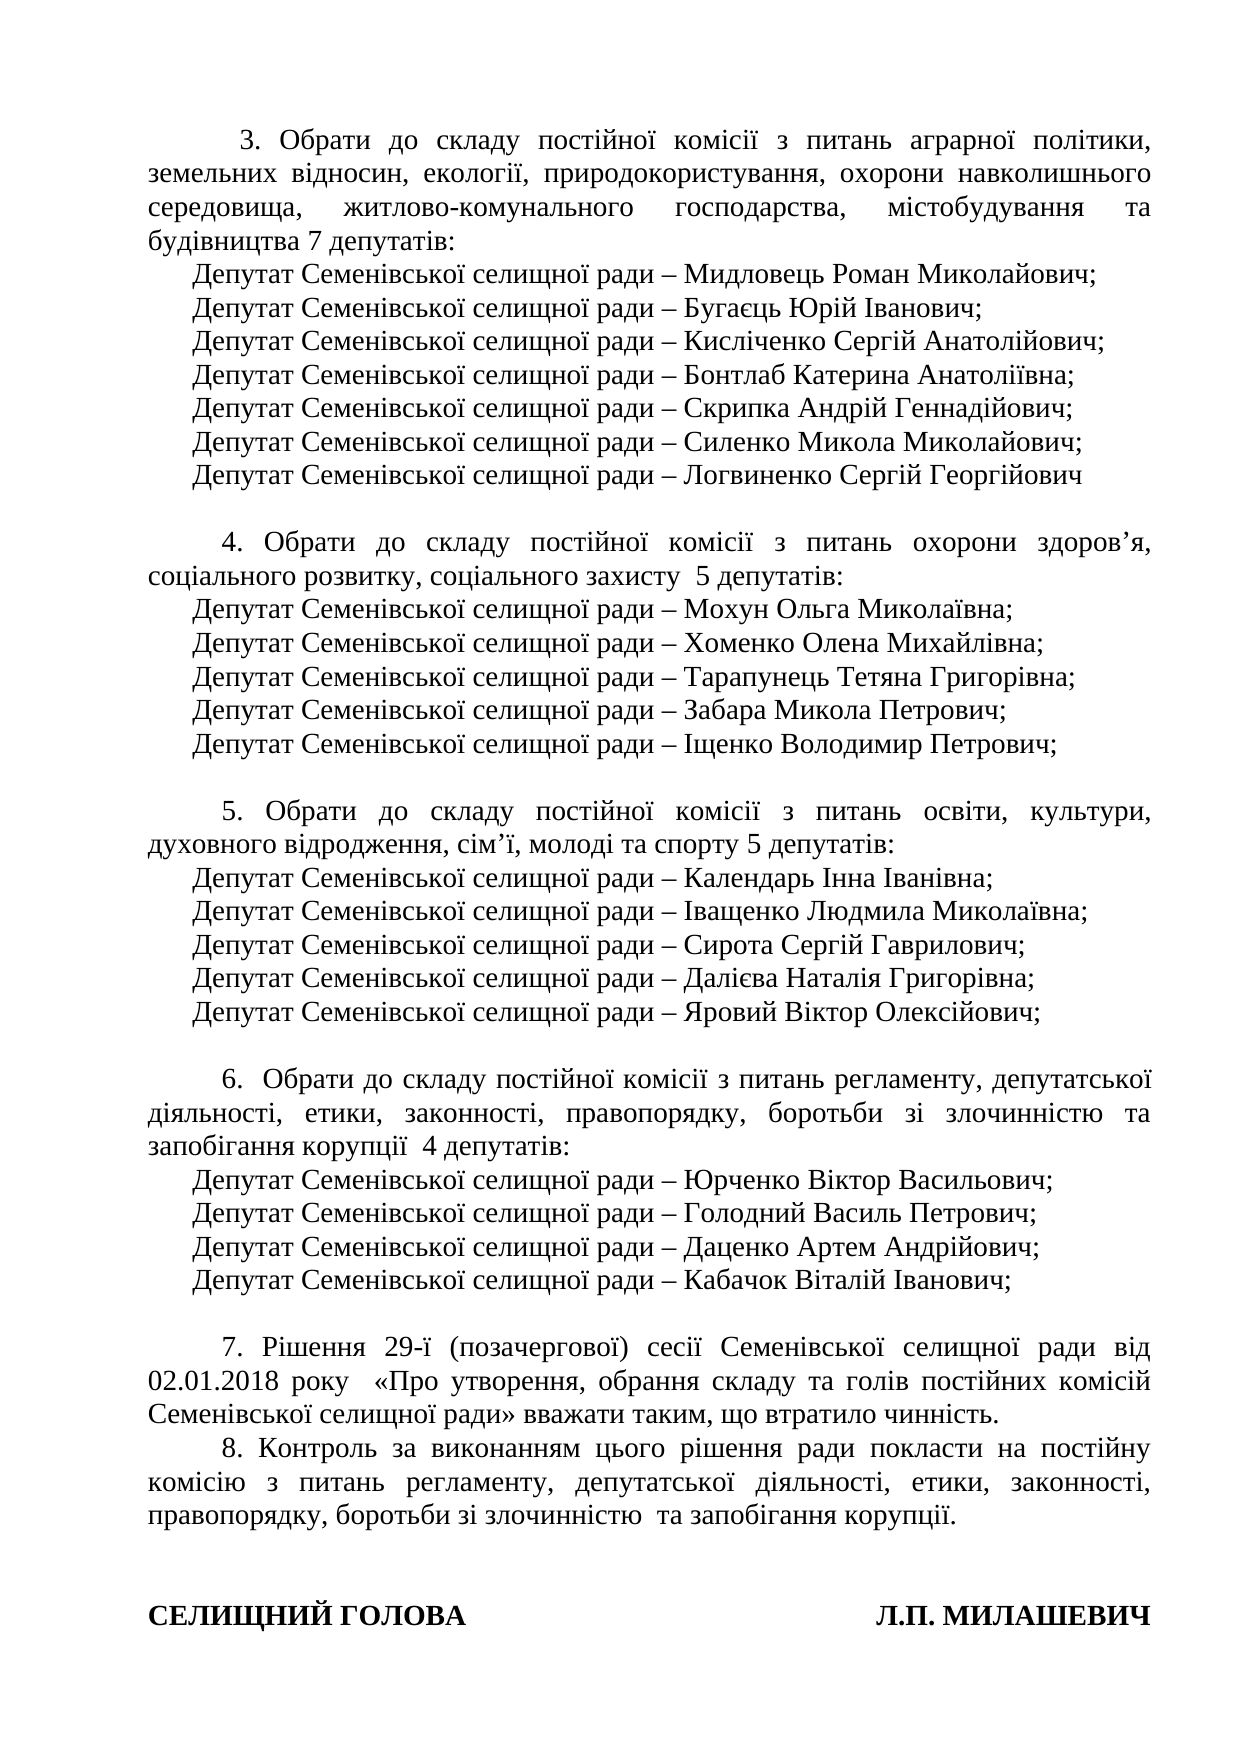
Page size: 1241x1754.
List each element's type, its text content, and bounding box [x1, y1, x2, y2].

text Депутат Семенівської селищної ради – Іващенко Людмила Миколаївна; [148, 893, 1152, 927]
text 6. Обрати до складу постійної комісії з питань регламенту, депутатської діяльності, етики, законності, правопорядку, боротьби зі злочинністю та запобігання корупції 4 депутатів: [148, 1061, 1152, 1162]
text Депутат Семенівської селищної ради – Мидловець Роман Миколайович; [148, 256, 1152, 290]
text Депутат Семенівської селищної ради – Мохун Ольга Миколаївна; [148, 592, 1152, 625]
text Депутат Семенівської селищної ради – Кисліченко Сергій Анатолійович; [148, 323, 1152, 357]
text Депутат Семенівської селищної ради – Юрченко Віктор Васильович; [148, 1162, 1152, 1195]
text 3. Обрати до складу постійної комісії з питань аграрної політики, земельних відносин, екології, природокористування, охорони навколишнього середовища, житлово-комунального господарства, містобудування та будівництва 7 депутатів: [148, 122, 1152, 256]
text 4. Обрати до складу постійної комісії з питань охорони здоров’я, соціального розвитку, соціального захисту 5 депутатів: [148, 524, 1152, 592]
text Депутат Семенівської селищної ради – Забара Микола Петрович; [148, 692, 1152, 726]
text Депутат Семенівської селищної ради – Сирота Сергій Гаврилович; [148, 927, 1152, 961]
text Депутат Семенівської селищної ради – Далієва Наталія Григорівна; [148, 961, 1152, 994]
text Депутат Семенівської селищної ради – Яровий Віктор Олексійович; [148, 994, 1152, 1028]
text Депутат Семенівської селищної ради – Скрипка Андрій Геннадійович; [148, 390, 1152, 424]
text Депутат Семенівської селищної ради – Бонтлаб Катерина Анатоліївна; [148, 357, 1152, 390]
text Депутат Семенівської селищної ради – Даценко Артем Андрійович; [148, 1229, 1152, 1262]
text Депутат Семенівської селищної ради – Силенко Микола Миколайович; [148, 424, 1152, 457]
text 8. Контроль за виконанням цього рішення ради покласти на постійну комісію з питань регламенту, депутатської діяльності, етики, законності, правопорядку, боротьби зі злочинністю та запобігання корупції. [148, 1430, 1152, 1531]
text Депутат Семенівської селищної ради – Бугаєць Юрій Іванович; [148, 290, 1152, 323]
text Депутат Семенівської селищної ради – Тарапунець Тетяна Григорівна; [148, 659, 1152, 692]
text Депутат Семенівської селищної ради – Логвиненко Сергій Георгійович [148, 457, 1152, 491]
text 7. Рішення 29-ї (позачергової) сесії Семенівської селищної ради від 02.01.2018 року «Про утворення, обрання складу та голів постійних комісій Семенівської селищної ради» вважати таким, що втратило чинність. [148, 1329, 1152, 1430]
text 5. Обрати до складу постійної комісії з питань освіти, культури, духовного відродження, сім’ї, молоді та спорту 5 депутатів: [148, 793, 1152, 860]
text Депутат Семенівської селищної ради – Хоменко Олена Михайлівна; [148, 625, 1152, 659]
text Депутат Семенівської селищної ради – Кабачок Віталій Іванович; [148, 1262, 1152, 1296]
text Депутат Семенівської селищної ради – Іщенко Володимир Петрович; [148, 726, 1152, 759]
text Депутат Семенівської селищної ради – Голодний Василь Петрович; [148, 1195, 1152, 1229]
text СЕЛИЩНИЙ ГОЛОВА Л.П. МИЛАШЕВИЧ [148, 1598, 1152, 1631]
text Депутат Семенівської селищної ради – Календарь Інна Іванівна; [148, 860, 1152, 893]
